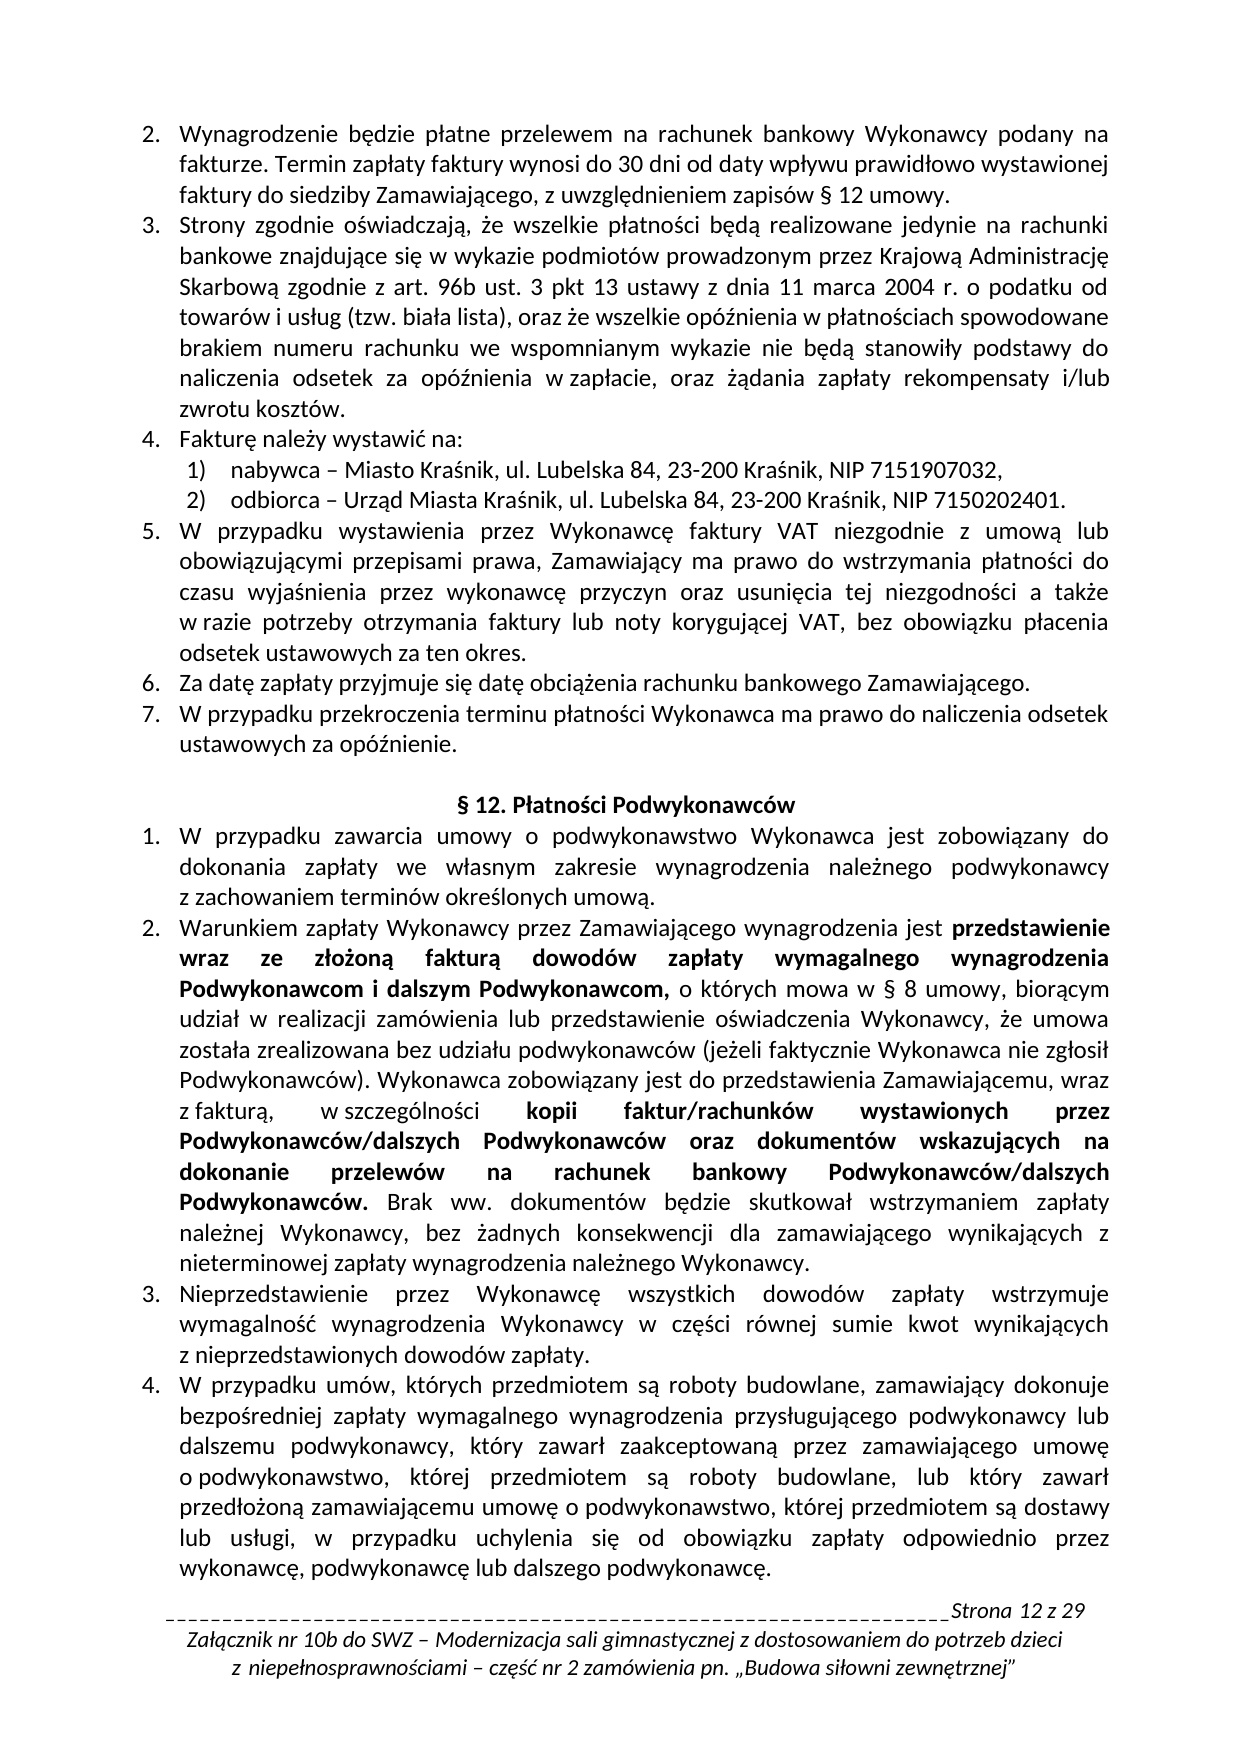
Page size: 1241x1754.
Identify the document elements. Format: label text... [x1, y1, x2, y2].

list Warunkiem zapłaty Wykonawcy przez Zamawiającego wynagrodzenia jest przedstawienie wraz ze złożoną fakturą dowodów zapłaty wymagalnego wynagrodzenia Podwykonawcom i dalszym Podwykonawcom, o których mowa w § 8 umowy, biorącym udział w realizacji zamówienia lub przedstawienie oświadczenia Wykonawcy, że umowa została zrealizowana bez udziału podwykonawców (jeżeli faktycznie Wykonawca nie zgłosił Podwykonawców). Wykonawca zobowiązany jest do przedstawienia Zamawiającemu, wraz z fakturą, w szczególności kopii faktur/rachunków wystawionych przez Podwykonawców/dalszych Podwykonawców oraz dokumentów wskazujących na dokonanie przelewów na rachunek bankowy Podwykonawców/dalszych Podwykonawców. Brak ww. dokumentów będzie skutkował wstrzymaniem zapłaty należnej Wykonawcy, bez żadnych konsekwencji dla zamawiającego wynikających z nieterminowej zapłaty wynagrodzenia należnego Wykonawcy. [142, 912, 1110, 1278]
list W przypadku zawarcia umowy o podwykonawstwo Wykonawca jest zobowiązany do dokonania zapłaty we własnym zakresie wynagrodzenia należnego podwykonawcy z zachowaniem terminów określonych umową. [142, 820, 1110, 912]
list Wynagrodzenie będzie płatne przelewem na rachunek bankowy Wykonawcy podany na fakturze. Termin zapłaty faktury wynosi do 30 dni od daty wpływu prawidłowo wystawionej faktury do siedziby Zamawiającego, z uwzględnieniem zapisów § 12 umowy. [142, 118, 1110, 210]
list Nieprzedstawienie przez Wykonawcę wszystkich dowodów zapłaty wstrzymuje wymagalność wynagrodzenia Wykonawcy w części równej sumie kwot wynikających z nieprzedstawionych dowodów zapłaty. [142, 1278, 1110, 1369]
list Strony zgodnie oświadczają, że wszelkie płatności będą realizowane jedynie na rachunki bankowe znajdujące się w wykazie podmiotów prowadzonym przez Krajową Administrację Skarbową zgodnie z art. 96b ust. 3 pkt 13 ustawy z dnia 11 marca 2004 r. o podatku od towarów i usług (tzw. biała lista), oraz że wszelkie opóźnienia w płatnościach spowodowane brakiem numeru rachunku we wspomnianym wykazie nie będą stanowiły podstawy do naliczenia odsetek za opóźnienia w zapłacie, oraz żądania zapłaty rekompensaty i/lub zwrotu kosztów. [142, 210, 1110, 423]
list W przypadku wystawienia przez Wykonawcę faktury VAT niezgodnie z umową lub obowiązującymi przepisami prawa, Zamawiający ma prawo do wstrzymania płatności do czasu wyjaśnienia przez wykonawcę przyczyn oraz usunięcia tej niezgodności a także w razie potrzeby otrzymania faktury lub noty korygującej VAT, bez obowiązku płacenia odsetek ustawowych za ten okres. [142, 515, 1110, 667]
list Za datę zapłaty przyjmuje się datę obciążenia rachunku bankowego Zamawiającego. [142, 667, 1110, 698]
list odbiorca – Urząd Miasta Kraśnik, ul. Lubelska 84, 23-200 Kraśnik, NIP 7150202401. [186, 484, 1110, 515]
list W przypadku umów, których przedmiotem są roboty budowlane, zamawiający dokonuje bezpośredniej zapłaty wymagalnego wynagrodzenia przysługującego podwykonawcy lub dalszemu podwykonawcy, który zawarł zaakceptowaną przez zamawiającego umowę o podwykonawstwo, której przedmiotem są roboty budowlane, lub który zawarł przedłożoną zamawiającemu umowę o podwykonawstwo, której przedmiotem są dostawy lub usługi, w przypadku uchylenia się od obowiązku zapłaty odpowiednio przez wykonawcę, podwykonawcę lub dalszego podwykonawcę. [142, 1369, 1110, 1583]
list nabywca – Miasto Kraśnik, ul. Lubelska 84, 23-200 Kraśnik, NIP 7151907032, [186, 454, 1110, 484]
list W przypadku przekroczenia terminu płatności Wykonawca ma prawo do naliczenia odsetek ustawowych za opóźnienie. [142, 698, 1110, 759]
list Fakturę należy wystawić na: [142, 423, 1110, 454]
text § 12. Płatności Podwykonawców [142, 789, 1110, 820]
